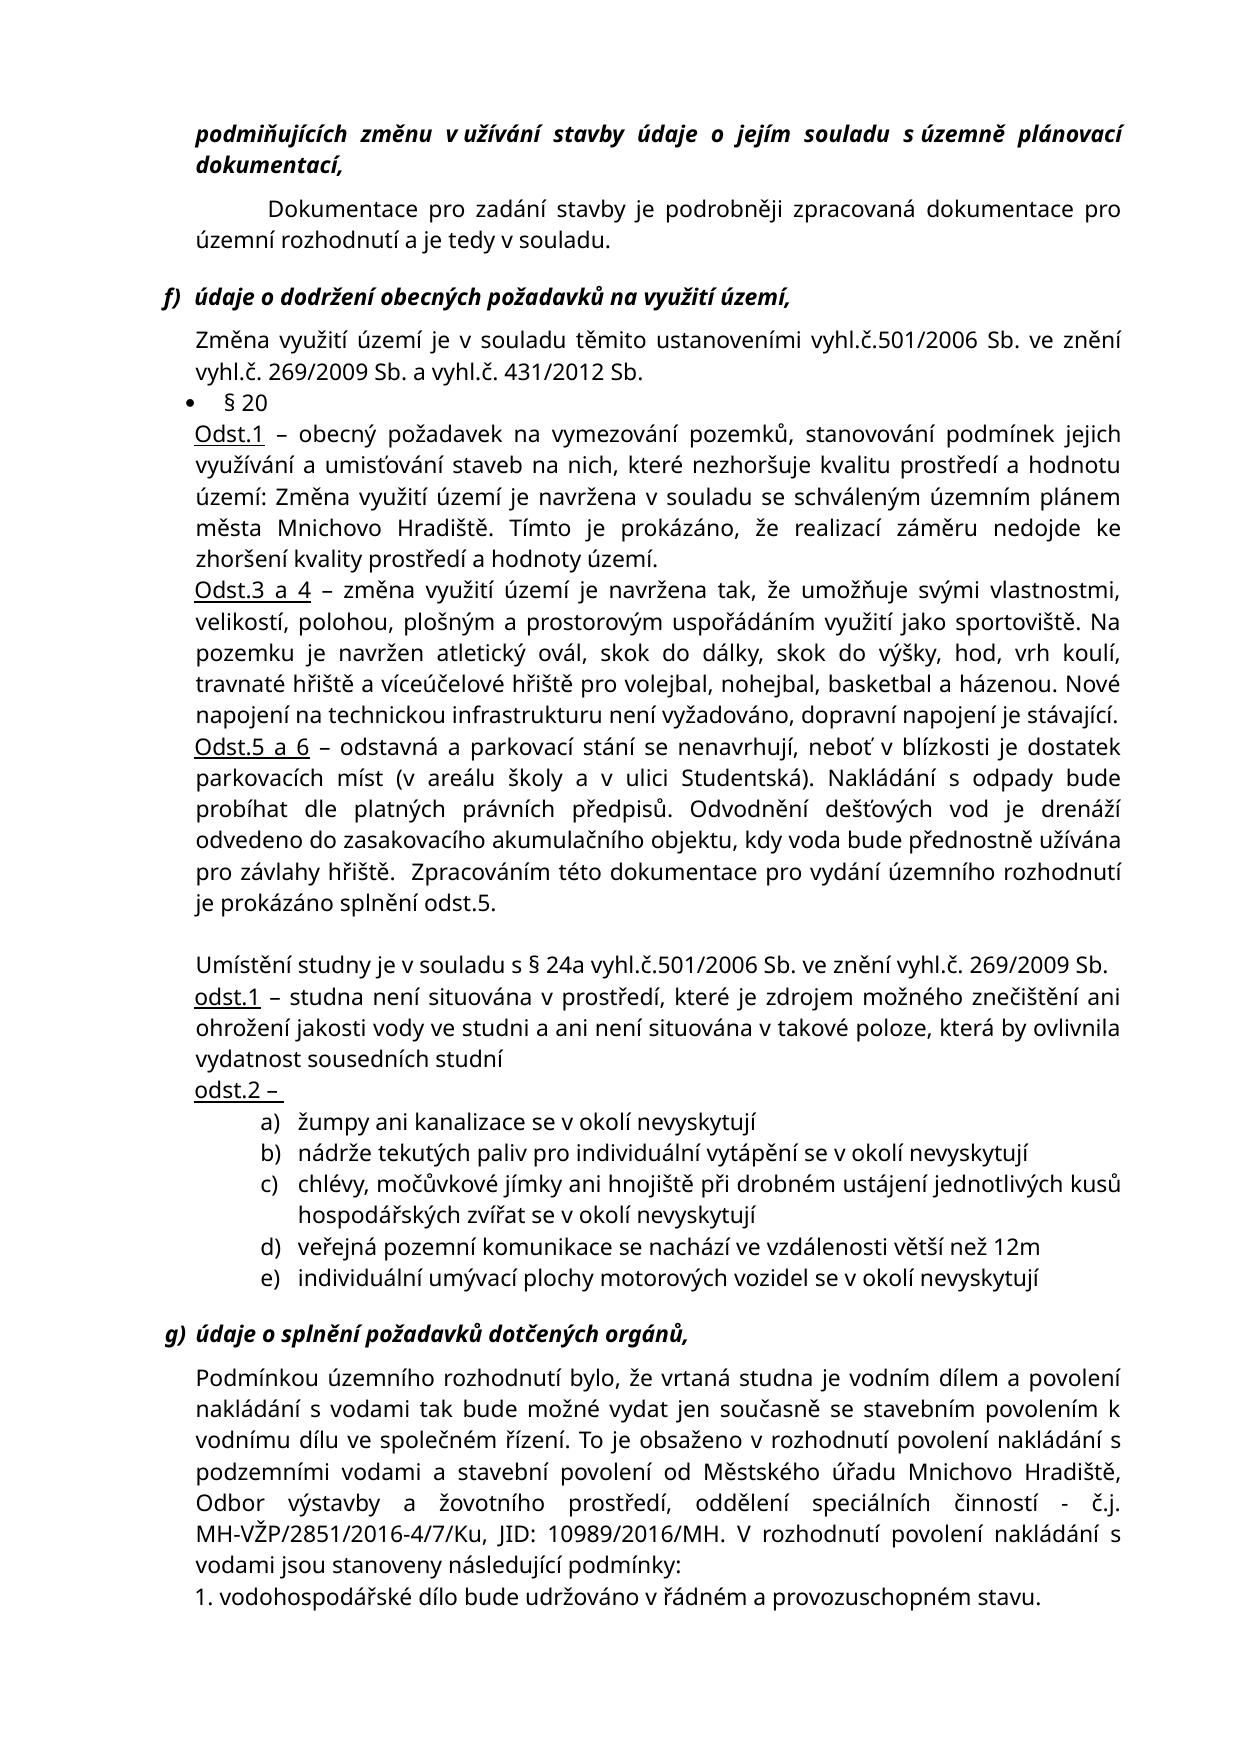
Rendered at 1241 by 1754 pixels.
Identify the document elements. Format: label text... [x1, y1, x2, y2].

text odst.1 – studna není situována v prostředí, které je zdrojem možného znečištění ani ohrožení jakosti vody ve studni a ani není situována v takové poloze, která by ovlivnila vydatnost sousedních studní [194, 981, 1122, 1074]
text Odst.1 – obecný požadavek na vymezování pozemků, stanovování podmínek jejich využívání a umisťování staveb na nich, které nezhoršuje kvalitu prostředí a hodnotu území: Změna využití území je navržena v souladu se schváleným územním plánem města Mnichovo Hradiště. Tímto je prokázáno, že realizací záměru nedojde ke zhoršení kvality prostředí a hodnoty území. [194, 418, 1122, 574]
list § 20 [186, 387, 1122, 418]
text Dokumentace pro zadání stavby je podrobněji zpracovaná dokumentace pro územní rozhodnutí a je tedy v souladu. [195, 193, 1122, 256]
text Změna využití území je v souladu těmito ustanoveními vyhl.č.501/2006 Sb. ve znění vyhl.č. 269/2009 Sb. a vyhl.č. 431/2012 Sb. [195, 324, 1122, 387]
list nádrže tekutých paliv pro individuální vytápění se v okolí nevyskytují [260, 1137, 1122, 1168]
list individuální umývací plochy motorových vozidel se v okolí nevyskytují [260, 1262, 1122, 1293]
text Odst.5 a 6 – odstavná a parkovací stání se nenavrhují, neboť v blízkosti je dostatek parkovacích míst (v areálu školy a v ulici Studentská). Nakládání s odpady bude probíhat dle platných právních předpisů. Odvodnění dešťových vod je drenáží odvedeno do zasakovacího akumulačního objektu, kdy voda bude přednostně užívána pro závlahy hřiště. Zpracováním této dokumentace pro vydání územního rozhodnutí je prokázáno splnění odst.5. [194, 731, 1122, 918]
text odst.2 – [194, 1074, 1122, 1106]
list veřejná pozemní komunikace se nachází ve vzdálenosti větší než 12m [260, 1231, 1122, 1262]
list žumpy ani kanalizace se v okolí nevyskytují [260, 1106, 1122, 1137]
text Odst.3 a 4 – změna využití území je navržena tak, že umožňuje svými vlastnostmi, velikostí, polohou, plošným a prostorovým uspořádáním využití jako sportoviště. Na pozemku je navržen atletický ovál, skok do dálky, skok do výšky, hod, vrh koulí, travnaté hřiště a víceúčelové hřiště pro volejbal, nohejbal, basketbal a házenou. Nové napojení na technickou infrastrukturu není vyžadováno, dopravní napojení je stávající. [194, 574, 1122, 731]
text Umístění studny je v souladu s § 24a vyhl.č.501/2006 Sb. ve znění vyhl.č. 269/2009 Sb. [195, 949, 1122, 981]
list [164, 118, 1122, 181]
text 1. vodohospodářské dílo bude udržováno v řádném a provozuschopném stavu. [194, 1581, 1122, 1612]
text Podmínkou územního rozhodnutí bylo, že vrtaná studna je vodním dílem a povolení nakládání s vodami tak bude možné vydat jen současně se stavebním povolením k vodnímu dílu ve společném řízení. To je obsaženo v rozhodnutí povolení nakládání s podzemními vodami a stavební povolení od Městského úřadu Mnichovo Hradiště, Odbor výstavby a žovotního prostředí, oddělení speciálních činností - č.j. MH-VŽP/2851/2016-4/7/Ku, JID: 10989/2016/MH. V rozhodnutí povolení nakládání s vodami jsou stanoveny následující podmínky: [195, 1362, 1122, 1581]
list chlévy, močůvkové jímky ani hnojiště při drobném ustájení jednotlivých kusů hospodářských zvířat se v okolí nevyskytují [260, 1168, 1122, 1231]
list údaje o splnění požadavků dotčených orgánů, [164, 1318, 1122, 1349]
list údaje o dodržení obecných požadavků na využití území, [163, 281, 1122, 312]
